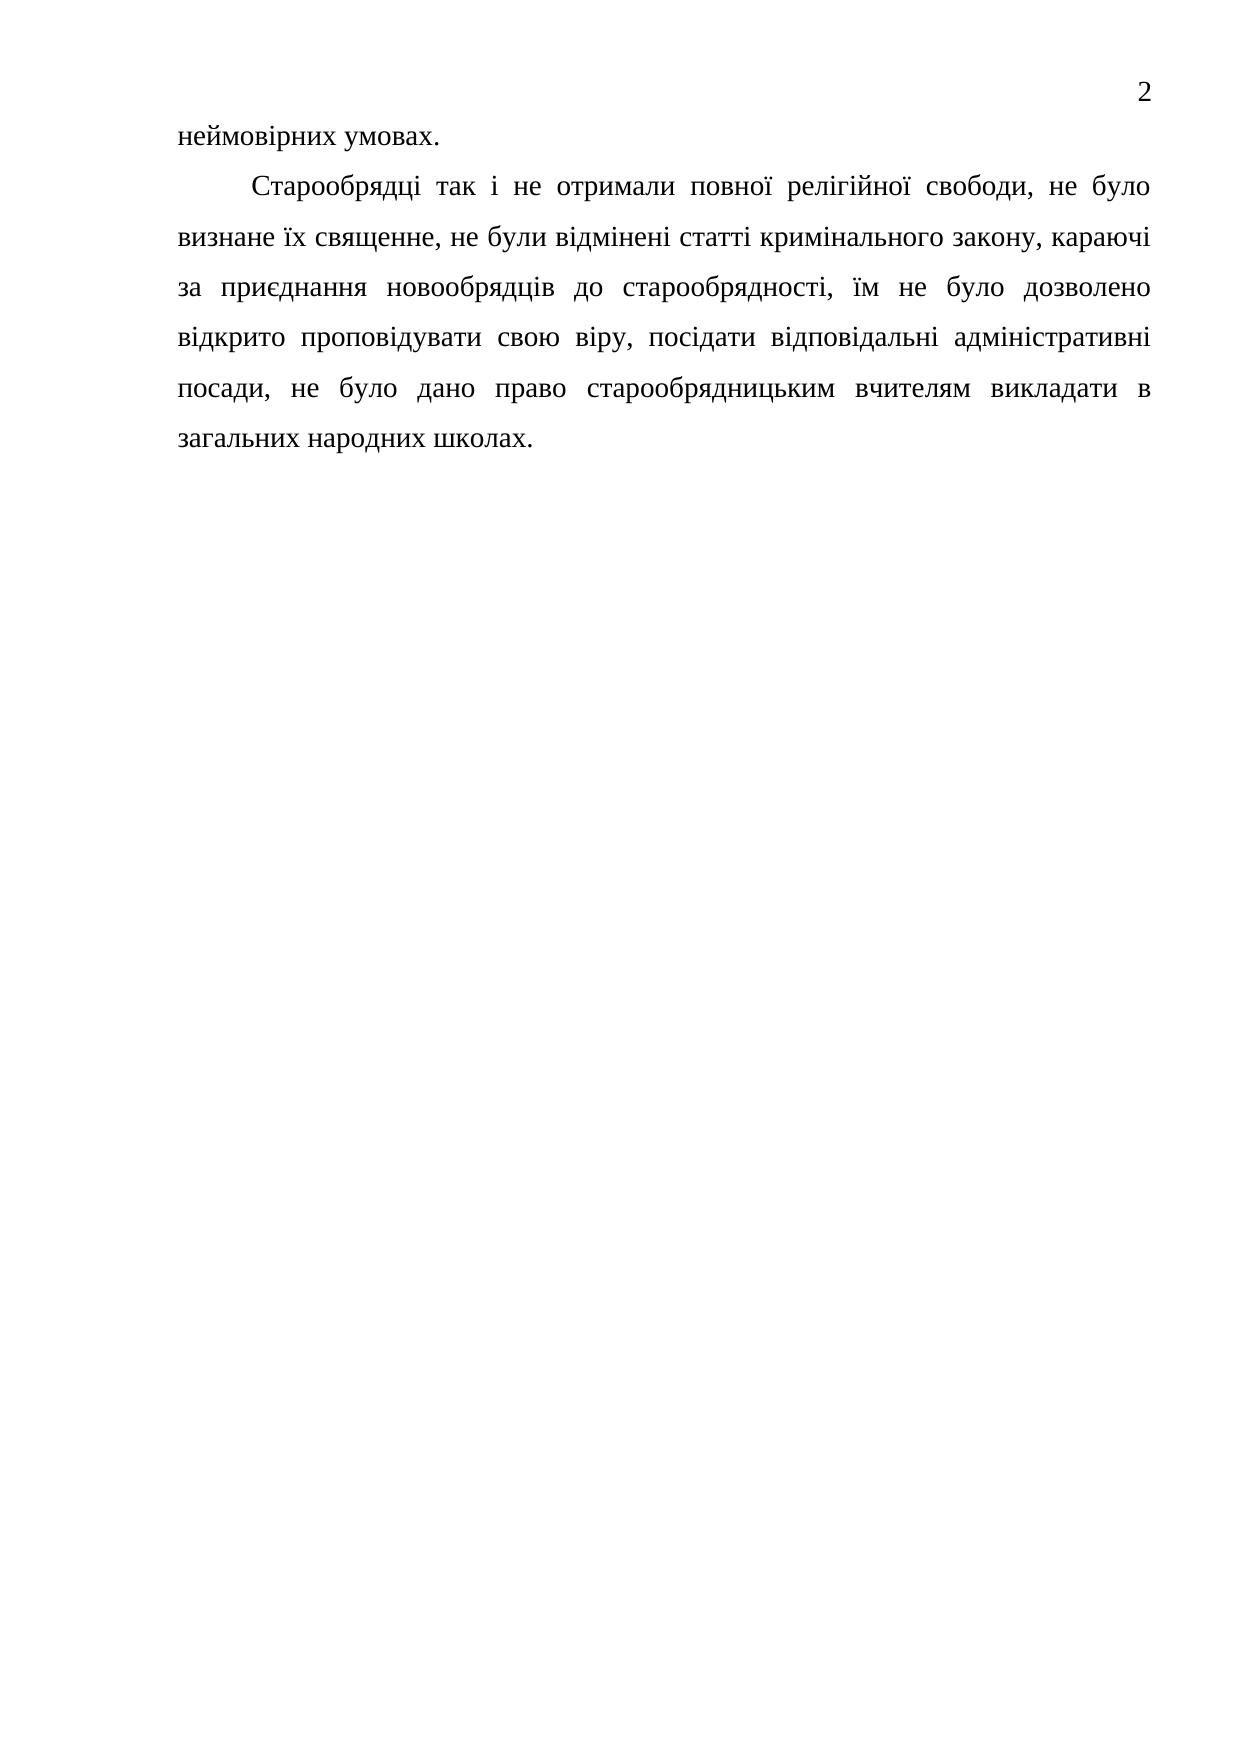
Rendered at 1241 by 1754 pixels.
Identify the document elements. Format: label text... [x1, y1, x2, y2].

text Старообрядці так і не отримали повної релігійної свободи, не було визнане їх священне, не були відмінені статті кримінального закону, караючі за приєднання новообрядців до старообрядності, їм не було дозволено відкрито проповідувати свою віру, посідати відповідальні адміністративні посади, не було дано право старообрядницьким вчителям викладати в загальних народних школах. [177, 168, 1152, 453]
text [177, 118, 1152, 152]
